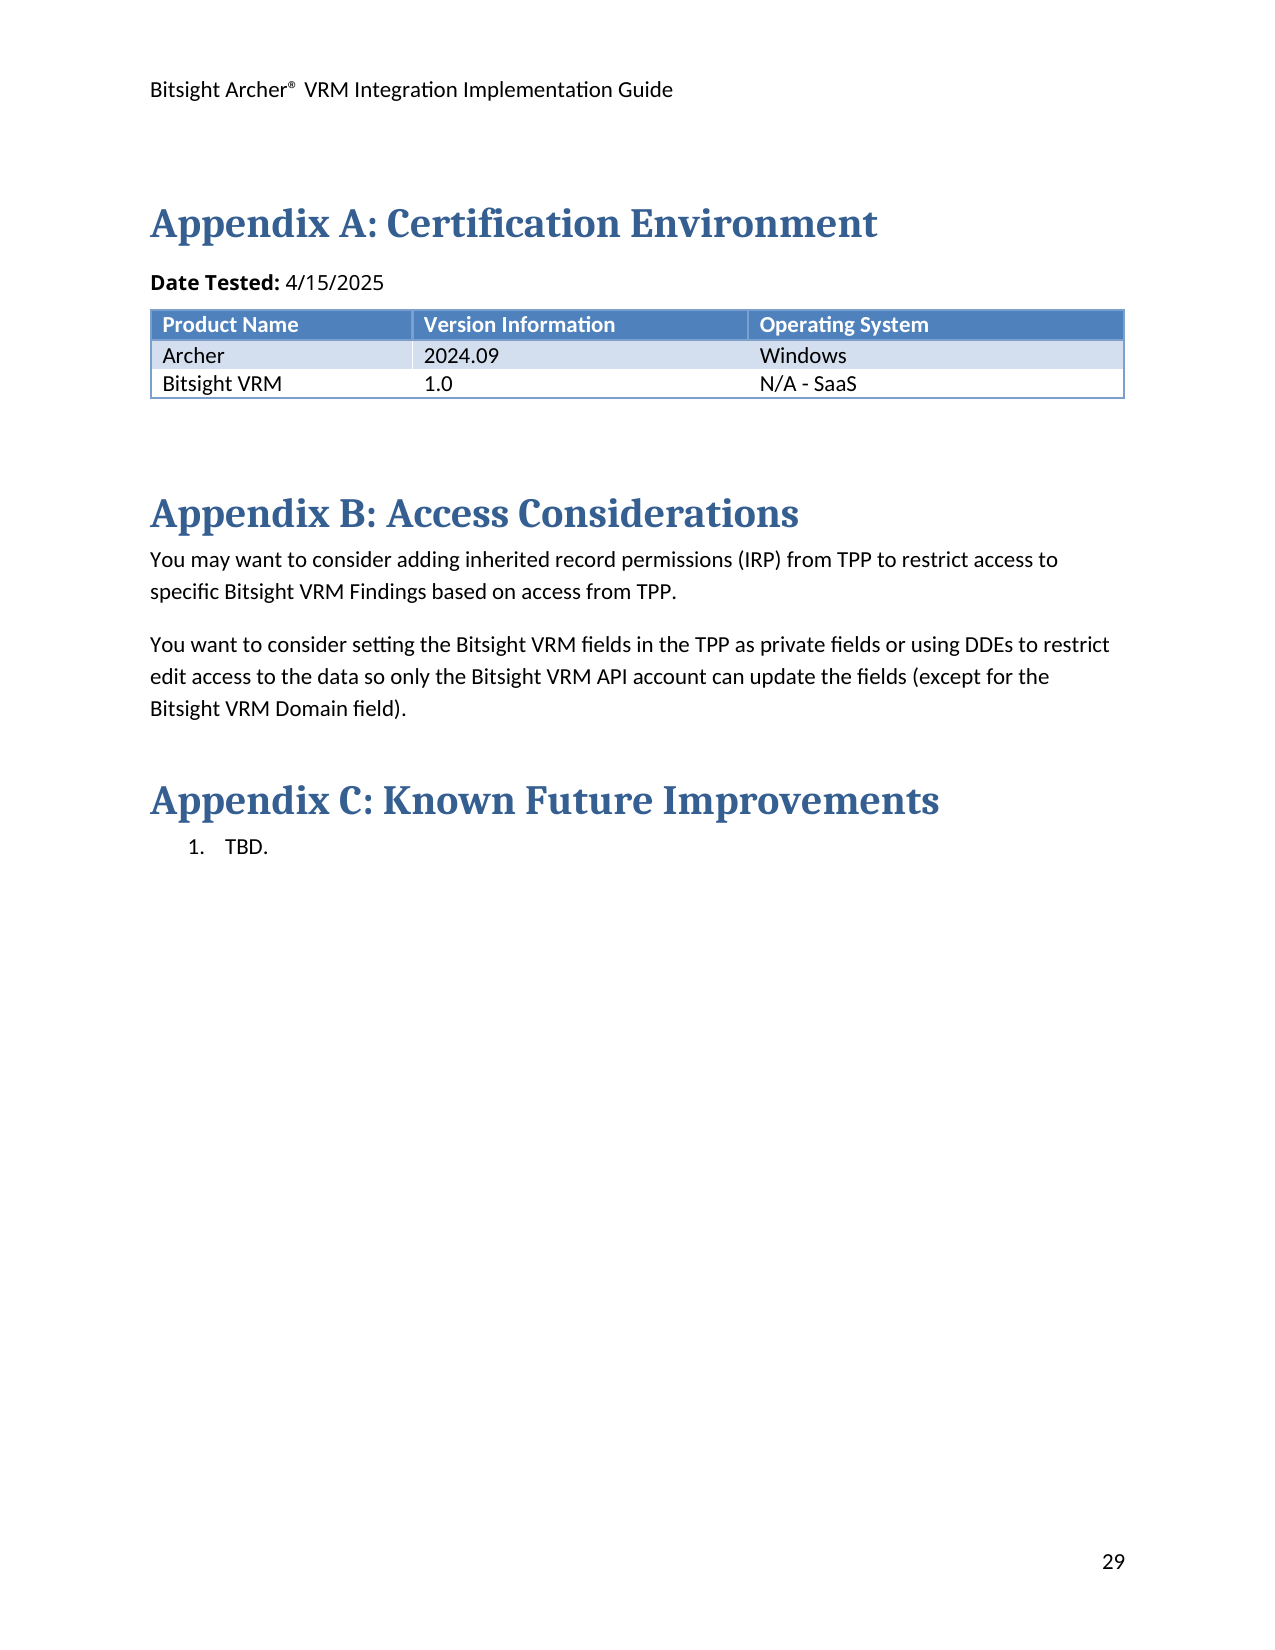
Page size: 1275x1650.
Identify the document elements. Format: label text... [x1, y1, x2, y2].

list TBD. [187, 832, 1125, 860]
table_cell N/A - SaaS [748, 369, 1123, 397]
table_header Version Information [414, 311, 747, 339]
table_cell 2024.09 [413, 341, 748, 369]
text Date Tested: 4/15/2025 [150, 268, 1125, 296]
table_header Operating System [749, 311, 1123, 339]
text You may want to consider adding inherited record permissions (IRP) from TPP to restrict access to specific Bitsight VRM Findings based on access from TPP. [150, 545, 1125, 605]
text You want to consider setting the Bitsight VRM fields in the TPP as private fields or using DDEs to restrict edit access to the data so only the Bitsight VRM API account can update the fields (except for the Bitsight VRM Domain field). [150, 630, 1125, 722]
table_cell Archer [152, 341, 412, 369]
table_cell Windows [748, 341, 1123, 369]
subtitle Appendix B: Access Considerations [150, 490, 1125, 538]
table_cell Bitsight VRM [152, 369, 412, 397]
subtitle Appendix A: Certification Environment [150, 200, 1125, 248]
subtitle Appendix C: Known Future Improvements [150, 777, 1125, 824]
table_header Product Name [152, 311, 411, 339]
table_cell 1.0 [413, 369, 748, 397]
